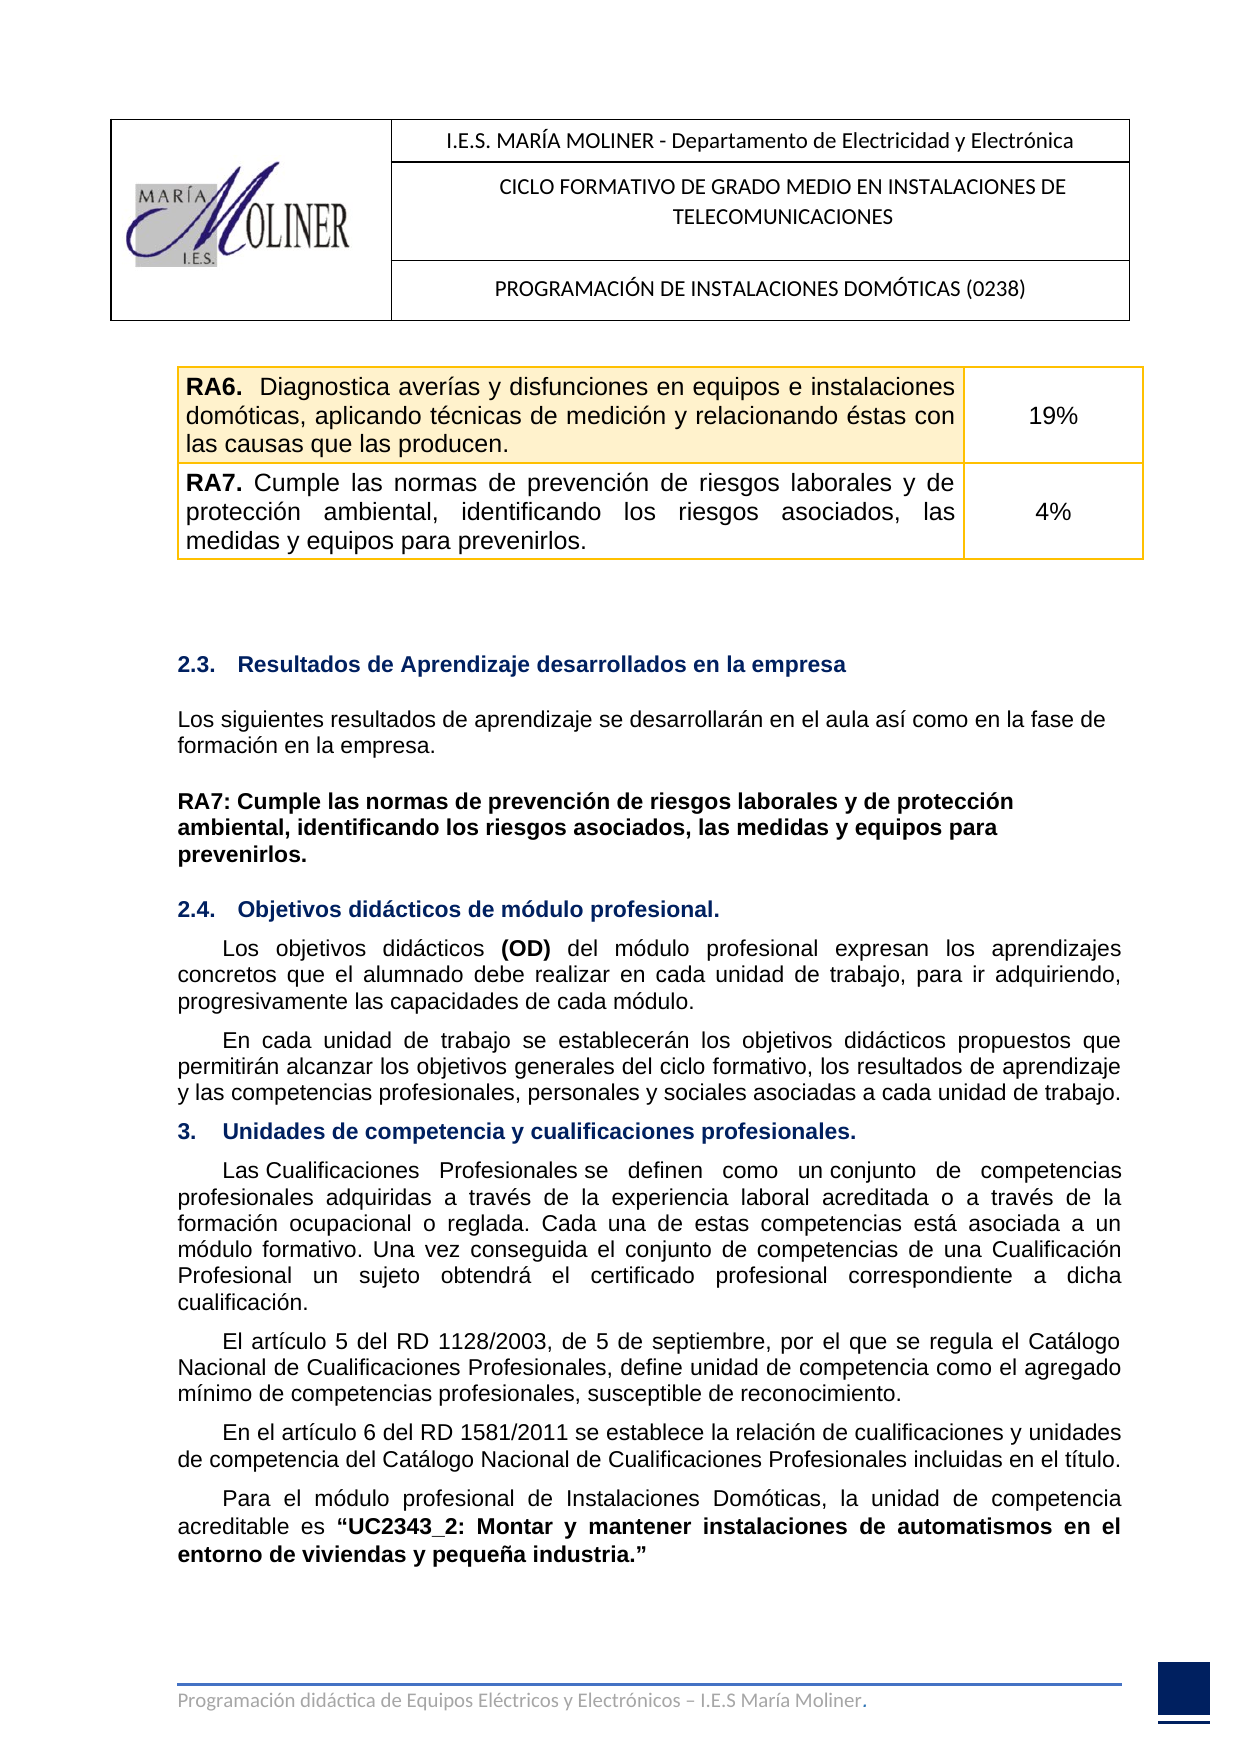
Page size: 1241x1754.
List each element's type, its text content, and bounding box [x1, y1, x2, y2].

table_cell RA6. Diagnostica averías y disfunciones en equipos e instalaciones domóticas, aplicando técnicas de medición y relacionando éstas con las causas que las producen. [179, 368, 963, 462]
table_cell 4% [965, 464, 1142, 558]
text Los siguientes resultados de aprendizaje se desarrollarán en el aula así como en la fase de formación en la empresa. [177, 706, 1122, 759]
text El artículo 5 del RD 1128/2003, de 5 de septiembre, por el que se regula el Catálogo Nacional de Cualificaciones Profesionales, define unidad de competencia como el agregado mínimo de competencias profesionales, susceptible de reconocimiento. [177, 1328, 1122, 1407]
text En cada unidad de trabajo se establecerán los objetivos didácticos propuestos que permitirán alcanzar los objetivos generales del ciclo formativo, los resultados de aprendizaje y las competencias profesionales, personales y sociales asociadas a cada unidad de trabajo. [177, 1027, 1122, 1106]
subtitle Unidades de competencia y cualificaciones profesionales. [177, 1118, 1122, 1144]
subtitle Resultados de Aprendizaje desarrollados en la empresa [177, 651, 1122, 677]
table_cell 19% [965, 368, 1142, 462]
text Los objetivos didácticos (OD) del módulo profesional expresan los aprendizajes concretos que el alumnado debe realizar en cada unidad de trabajo, para ir adquiriendo, progresivamente las capacidades de cada módulo. [177, 935, 1122, 1014]
text En el artículo 6 del RD 1581/2011 se establece la relación de cualificaciones y unidades de competencia del Catálogo Nacional de Cualificaciones Profesionales incluidas en el título. [177, 1419, 1122, 1472]
text Para el módulo profesional de Instalaciones Domóticas, la unidad de competencia acreditable es “UC2343_2: Montar y mantener instalaciones de automatismos en el entorno de viviendas y pequeña industria.” [177, 1484, 1122, 1568]
table_cell RA7. Cumple las normas de prevención de riesgos laborales y de protección ambiental, identificando los riesgos asociados, las medidas y equipos para prevenirlos. [179, 464, 963, 558]
text Las Cualificaciones Profesionales se definen como un conjunto de competencias profesionales adquiridas a través de la experiencia laboral acreditada o a través de la formación ocupacional o reglada. Cada una de estas competencias está asociada a un módulo formativo. Una vez conseguida el conjunto de competencias de una Cualificación Profesional un sujeto obtendrá el certificado profesional correspondiente a dicha cualificación. [177, 1157, 1122, 1315]
subtitle Objetivos didácticos de módulo profesional. [177, 896, 1122, 923]
text RA7: Cumple las normas de prevención de riesgos laborales y de protección ambiental, identificando los riesgos asociados, las medidas y equipos para prevenirlos. [177, 788, 1122, 867]
picture [121, 155, 353, 281]
